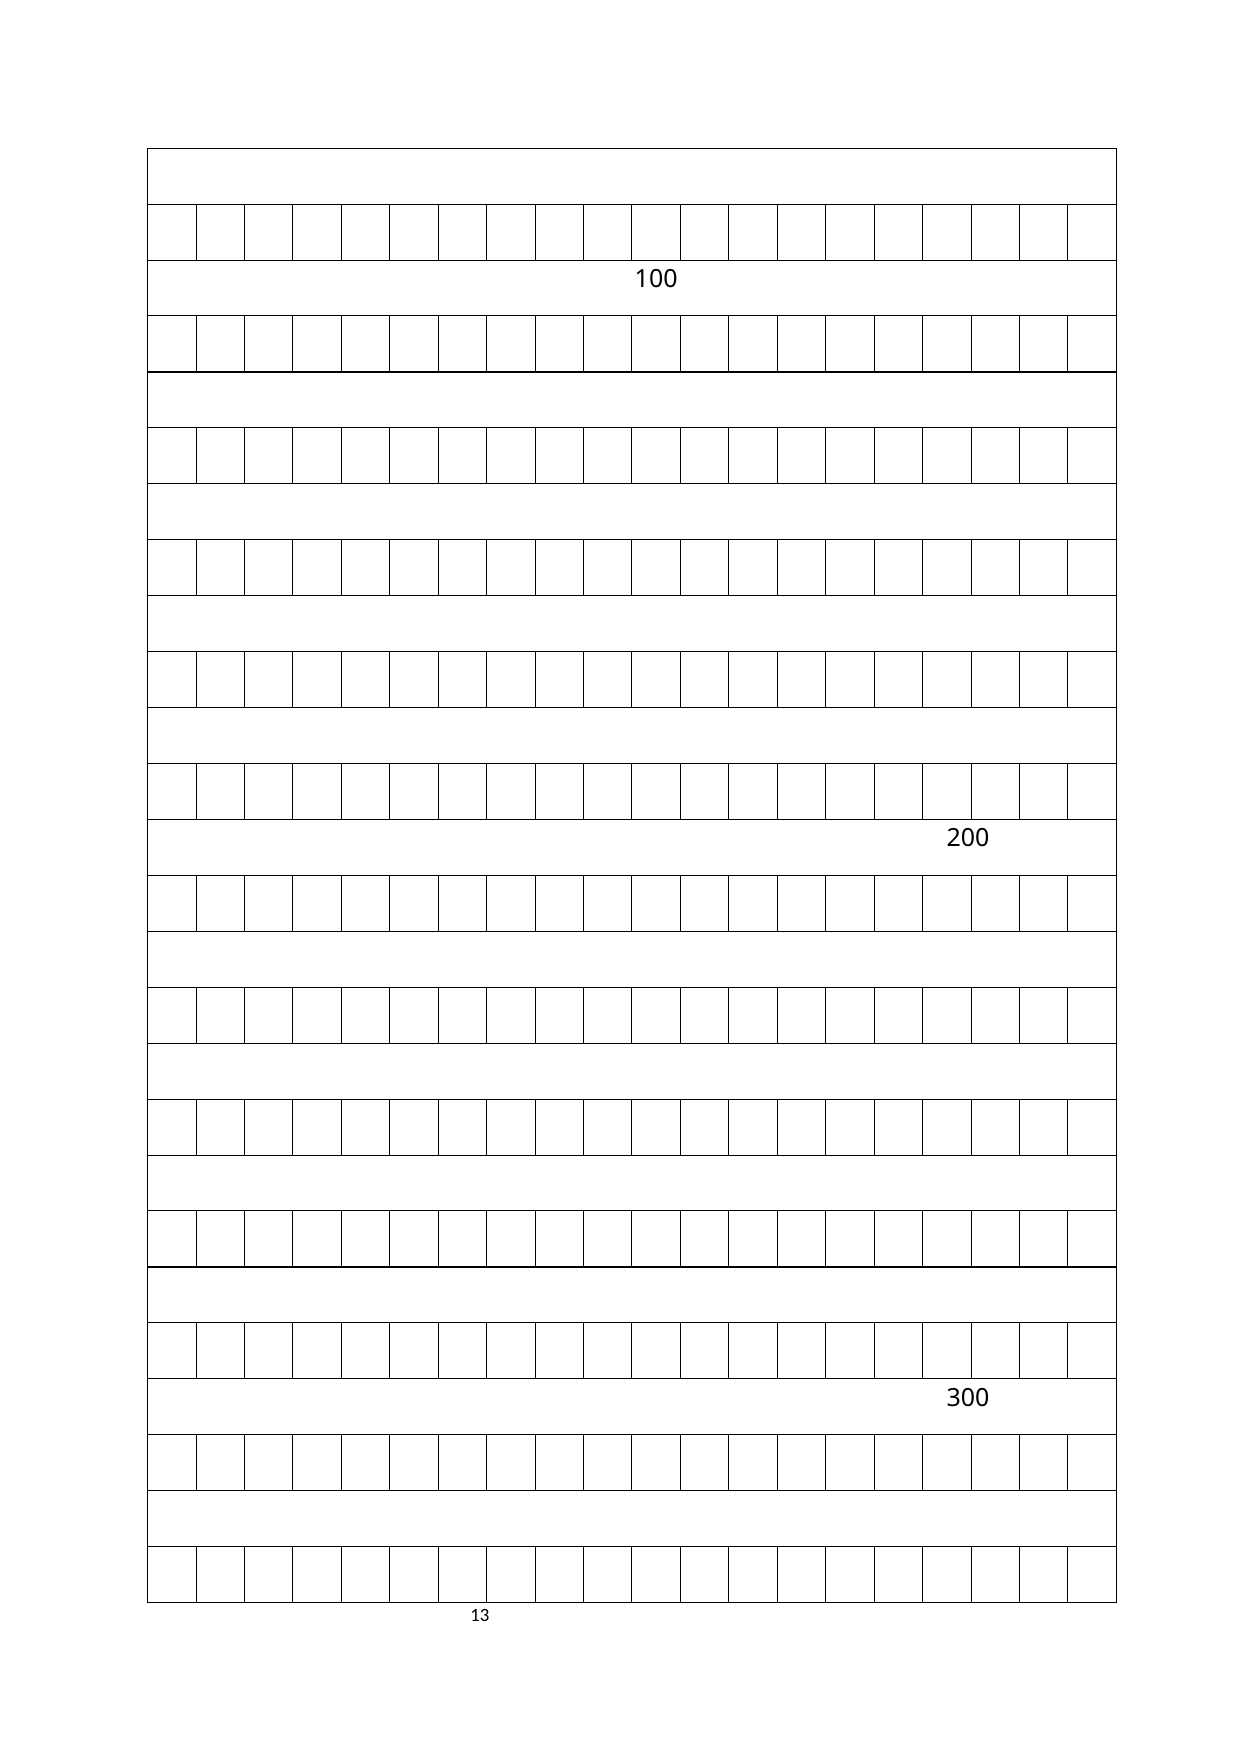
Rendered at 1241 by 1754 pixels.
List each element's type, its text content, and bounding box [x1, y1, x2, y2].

table_cell [681, 988, 728, 1043]
table_cell [778, 1100, 825, 1154]
table_cell [778, 1435, 825, 1490]
table_cell [1020, 652, 1067, 707]
table_cell [342, 428, 389, 483]
table_cell [487, 1100, 535, 1154]
table_cell [972, 540, 1019, 595]
table_cell [826, 876, 874, 931]
table_cell [148, 1323, 196, 1378]
table_cell [1020, 428, 1067, 483]
table_cell [681, 428, 728, 483]
table_cell [826, 1435, 874, 1490]
table_cell [390, 1547, 438, 1602]
table_cell [826, 1547, 874, 1602]
table_cell [584, 988, 631, 1043]
table_cell [148, 1044, 1116, 1098]
table_cell [826, 988, 874, 1043]
table_cell [1020, 1211, 1067, 1266]
table_cell [148, 1491, 1116, 1546]
table_cell [1068, 876, 1116, 931]
table_cell [826, 652, 874, 707]
table_cell [439, 988, 486, 1043]
table_cell [1020, 1323, 1067, 1378]
table_cell [1020, 988, 1067, 1043]
table_cell [632, 876, 680, 931]
table_cell [1068, 540, 1116, 595]
table_cell [342, 876, 389, 931]
table_cell [584, 652, 631, 707]
table_cell [972, 1323, 1019, 1378]
table_cell [487, 988, 535, 1043]
table_cell [681, 205, 728, 259]
table_cell [439, 1211, 486, 1266]
table_cell [148, 708, 1116, 763]
table_cell [197, 1211, 244, 1266]
table_cell [729, 1435, 777, 1490]
table_cell [778, 316, 825, 371]
table_cell [923, 1211, 971, 1266]
table_cell [439, 1323, 486, 1378]
table_cell [778, 764, 825, 819]
table_cell [293, 988, 341, 1043]
table_cell [632, 540, 680, 595]
table_cell [1068, 1435, 1116, 1490]
table_cell [778, 988, 825, 1043]
table_cell [681, 1211, 728, 1266]
table_cell [875, 316, 922, 371]
table_cell [584, 764, 631, 819]
table_cell [632, 205, 680, 259]
table_cell [390, 876, 438, 931]
table_cell [293, 540, 341, 595]
table_cell [148, 1156, 1116, 1210]
table_cell [342, 1211, 389, 1266]
table_cell [197, 540, 244, 595]
table_cell [632, 1211, 680, 1266]
table_cell [584, 1435, 631, 1490]
table_cell [197, 652, 244, 707]
table_cell 100 [148, 261, 1116, 315]
table_cell [584, 316, 631, 371]
table_cell [342, 652, 389, 707]
table_cell [390, 988, 438, 1043]
table_cell [584, 1211, 631, 1266]
table_cell [293, 1323, 341, 1378]
table_cell [826, 1100, 874, 1154]
table_cell [875, 988, 922, 1043]
table_cell [875, 1323, 922, 1378]
table_cell [487, 1211, 535, 1266]
table_cell [632, 1435, 680, 1490]
table_cell [536, 764, 583, 819]
table_cell [439, 764, 486, 819]
table_cell [778, 428, 825, 483]
table_cell [632, 1547, 680, 1602]
table_cell [148, 149, 1116, 203]
table_cell [681, 316, 728, 371]
table_cell [875, 540, 922, 595]
table_cell [972, 876, 1019, 931]
table_cell [923, 205, 971, 259]
table_cell [148, 988, 196, 1043]
table_cell [826, 1211, 874, 1266]
table_cell [729, 428, 777, 483]
table_cell [293, 1435, 341, 1490]
table_cell [1068, 1323, 1116, 1378]
table_cell [148, 596, 1116, 651]
table_cell [197, 1100, 244, 1154]
table_cell [681, 1100, 728, 1154]
table_cell [390, 1100, 438, 1154]
table_cell [293, 764, 341, 819]
table_cell [826, 1323, 874, 1378]
table_cell [148, 652, 196, 707]
table_cell [342, 205, 389, 259]
table_cell [342, 540, 389, 595]
table_cell [923, 428, 971, 483]
table_cell [148, 764, 196, 819]
table_cell [584, 540, 631, 595]
table_cell [632, 1323, 680, 1378]
table_cell [875, 1435, 922, 1490]
table_cell [875, 1211, 922, 1266]
table_cell [439, 316, 486, 371]
table_cell [390, 428, 438, 483]
table_cell [197, 1323, 244, 1378]
table_cell [439, 428, 486, 483]
table_cell [729, 876, 777, 931]
table_cell [342, 1547, 389, 1602]
table_cell [972, 316, 1019, 371]
table_cell [293, 1547, 341, 1602]
table_cell [584, 876, 631, 931]
table_cell [729, 1211, 777, 1266]
table_cell [632, 1100, 680, 1154]
table_cell [1020, 764, 1067, 819]
table_cell [923, 988, 971, 1043]
table_cell [342, 764, 389, 819]
table_cell [439, 205, 486, 259]
table_cell [536, 1323, 583, 1378]
table_cell [245, 428, 292, 483]
table_cell [826, 540, 874, 595]
table_cell [972, 1435, 1019, 1490]
table_cell [778, 1323, 825, 1378]
table_cell [729, 1100, 777, 1154]
table_cell [632, 316, 680, 371]
table_cell [778, 205, 825, 259]
table_cell [536, 205, 583, 259]
table_cell [245, 1211, 292, 1266]
table_cell [536, 988, 583, 1043]
table_cell [487, 428, 535, 483]
table_cell [1020, 316, 1067, 371]
table_cell [197, 988, 244, 1043]
table_cell [536, 1435, 583, 1490]
table_cell [681, 540, 728, 595]
table_cell [148, 484, 1116, 539]
table_cell [197, 1547, 244, 1602]
table_cell [584, 1547, 631, 1602]
table_cell [536, 316, 583, 371]
table_cell [536, 1547, 583, 1602]
table_cell 200 [148, 820, 1116, 875]
table_cell [923, 652, 971, 707]
table_cell [487, 764, 535, 819]
table_cell [245, 764, 292, 819]
table_cell [487, 1435, 535, 1490]
table_cell [390, 652, 438, 707]
table_cell [342, 988, 389, 1043]
table_cell [148, 932, 1116, 987]
table_cell [148, 316, 196, 371]
table_cell [923, 316, 971, 371]
table_cell [972, 764, 1019, 819]
table_cell [584, 205, 631, 259]
table_cell [487, 1547, 535, 1602]
table_cell [487, 205, 535, 259]
table_cell [293, 316, 341, 371]
table_cell [197, 428, 244, 483]
table_cell [245, 205, 292, 259]
table_cell [197, 205, 244, 259]
table_cell [584, 428, 631, 483]
table_cell [342, 1100, 389, 1154]
table_cell [439, 876, 486, 931]
table_cell [148, 540, 196, 595]
table_cell [875, 652, 922, 707]
table_cell [1020, 1100, 1067, 1154]
table_cell [681, 652, 728, 707]
table_cell [1068, 988, 1116, 1043]
table_cell [487, 652, 535, 707]
table_cell [390, 1323, 438, 1378]
table_cell [875, 1547, 922, 1602]
table_cell [293, 652, 341, 707]
table_cell [826, 316, 874, 371]
table_cell [632, 764, 680, 819]
table_cell [1020, 205, 1067, 259]
table_cell [293, 205, 341, 259]
table_cell [390, 1211, 438, 1266]
table_cell [148, 1435, 196, 1490]
table_cell [293, 428, 341, 483]
table_cell [197, 316, 244, 371]
table_cell [584, 1323, 631, 1378]
table_cell [487, 1323, 535, 1378]
table_cell [342, 316, 389, 371]
table_cell [245, 1435, 292, 1490]
table_cell 300 [148, 1379, 1116, 1434]
table_cell [729, 1323, 777, 1378]
table_cell [439, 1100, 486, 1154]
table_cell [778, 1547, 825, 1602]
table_cell [390, 540, 438, 595]
table_cell [972, 1100, 1019, 1154]
table_cell [245, 540, 292, 595]
table_cell [729, 764, 777, 819]
table_cell [148, 876, 196, 931]
table_cell [487, 316, 535, 371]
table_cell [1068, 652, 1116, 707]
table_cell [536, 876, 583, 931]
table_cell [1068, 316, 1116, 371]
table_cell [681, 876, 728, 931]
table_cell [245, 876, 292, 931]
table_cell [1068, 764, 1116, 819]
table_cell [584, 1100, 631, 1154]
table_cell [1020, 1547, 1067, 1602]
table_cell [972, 652, 1019, 707]
table_cell [632, 428, 680, 483]
table_cell [1068, 428, 1116, 483]
table_cell [972, 1211, 1019, 1266]
table_cell [729, 205, 777, 259]
table_cell [536, 428, 583, 483]
table_cell [729, 316, 777, 371]
table_cell [729, 988, 777, 1043]
table_cell [293, 1100, 341, 1154]
table_cell [342, 1323, 389, 1378]
table_cell [681, 764, 728, 819]
table_cell [487, 876, 535, 931]
table_cell [923, 876, 971, 931]
table_cell [148, 1100, 196, 1154]
table_cell [439, 540, 486, 595]
table_cell [1020, 540, 1067, 595]
table_cell [1020, 876, 1067, 931]
table_cell [439, 652, 486, 707]
table_cell [148, 1547, 196, 1602]
table_cell [439, 1547, 486, 1602]
table_cell [681, 1323, 728, 1378]
table_cell [245, 1100, 292, 1154]
table_cell [826, 428, 874, 483]
table_cell [197, 1435, 244, 1490]
table_cell [390, 316, 438, 371]
table_cell [972, 988, 1019, 1043]
table_cell [972, 428, 1019, 483]
table_cell [778, 876, 825, 931]
table_cell [293, 1211, 341, 1266]
table_cell [923, 764, 971, 819]
table_cell [972, 205, 1019, 259]
table_cell [1068, 1547, 1116, 1602]
table_cell [293, 876, 341, 931]
table_cell [1020, 1435, 1067, 1490]
table_cell [923, 1435, 971, 1490]
table_cell [245, 1547, 292, 1602]
table_cell [342, 1435, 389, 1490]
table_cell [1068, 1211, 1116, 1266]
table_cell [390, 205, 438, 259]
table_cell [729, 652, 777, 707]
table_cell [536, 1100, 583, 1154]
table_cell [439, 1435, 486, 1490]
table_cell [681, 1435, 728, 1490]
table_cell [778, 1211, 825, 1266]
table_cell [826, 764, 874, 819]
table_cell [681, 1547, 728, 1602]
table_cell [245, 652, 292, 707]
table_cell [148, 428, 196, 483]
table_cell [826, 205, 874, 259]
table_cell [923, 540, 971, 595]
table_cell [1068, 1100, 1116, 1154]
table_cell [923, 1100, 971, 1154]
table_cell [923, 1323, 971, 1378]
table_cell [390, 764, 438, 819]
table_cell [923, 1547, 971, 1602]
table_cell [972, 1547, 1019, 1602]
table_cell [1068, 205, 1116, 259]
table_cell [148, 205, 196, 259]
table_cell [148, 1211, 196, 1266]
table_cell [536, 1211, 583, 1266]
table_cell [245, 988, 292, 1043]
table_cell [148, 1268, 1116, 1322]
table_cell [148, 373, 1116, 427]
table_cell [536, 652, 583, 707]
table_cell [729, 540, 777, 595]
table_cell [778, 652, 825, 707]
table_cell [729, 1547, 777, 1602]
table_cell [536, 540, 583, 595]
table_cell [875, 1100, 922, 1154]
table_cell [245, 1323, 292, 1378]
table_cell [632, 988, 680, 1043]
table_cell [197, 876, 244, 931]
table_cell [245, 316, 292, 371]
table_cell [875, 764, 922, 819]
table_cell [487, 540, 535, 595]
table_cell [390, 1435, 438, 1490]
table_cell [875, 205, 922, 259]
table_cell [875, 876, 922, 931]
table_cell [778, 540, 825, 595]
table_cell [875, 428, 922, 483]
table_cell [197, 764, 244, 819]
table_cell [632, 652, 680, 707]
